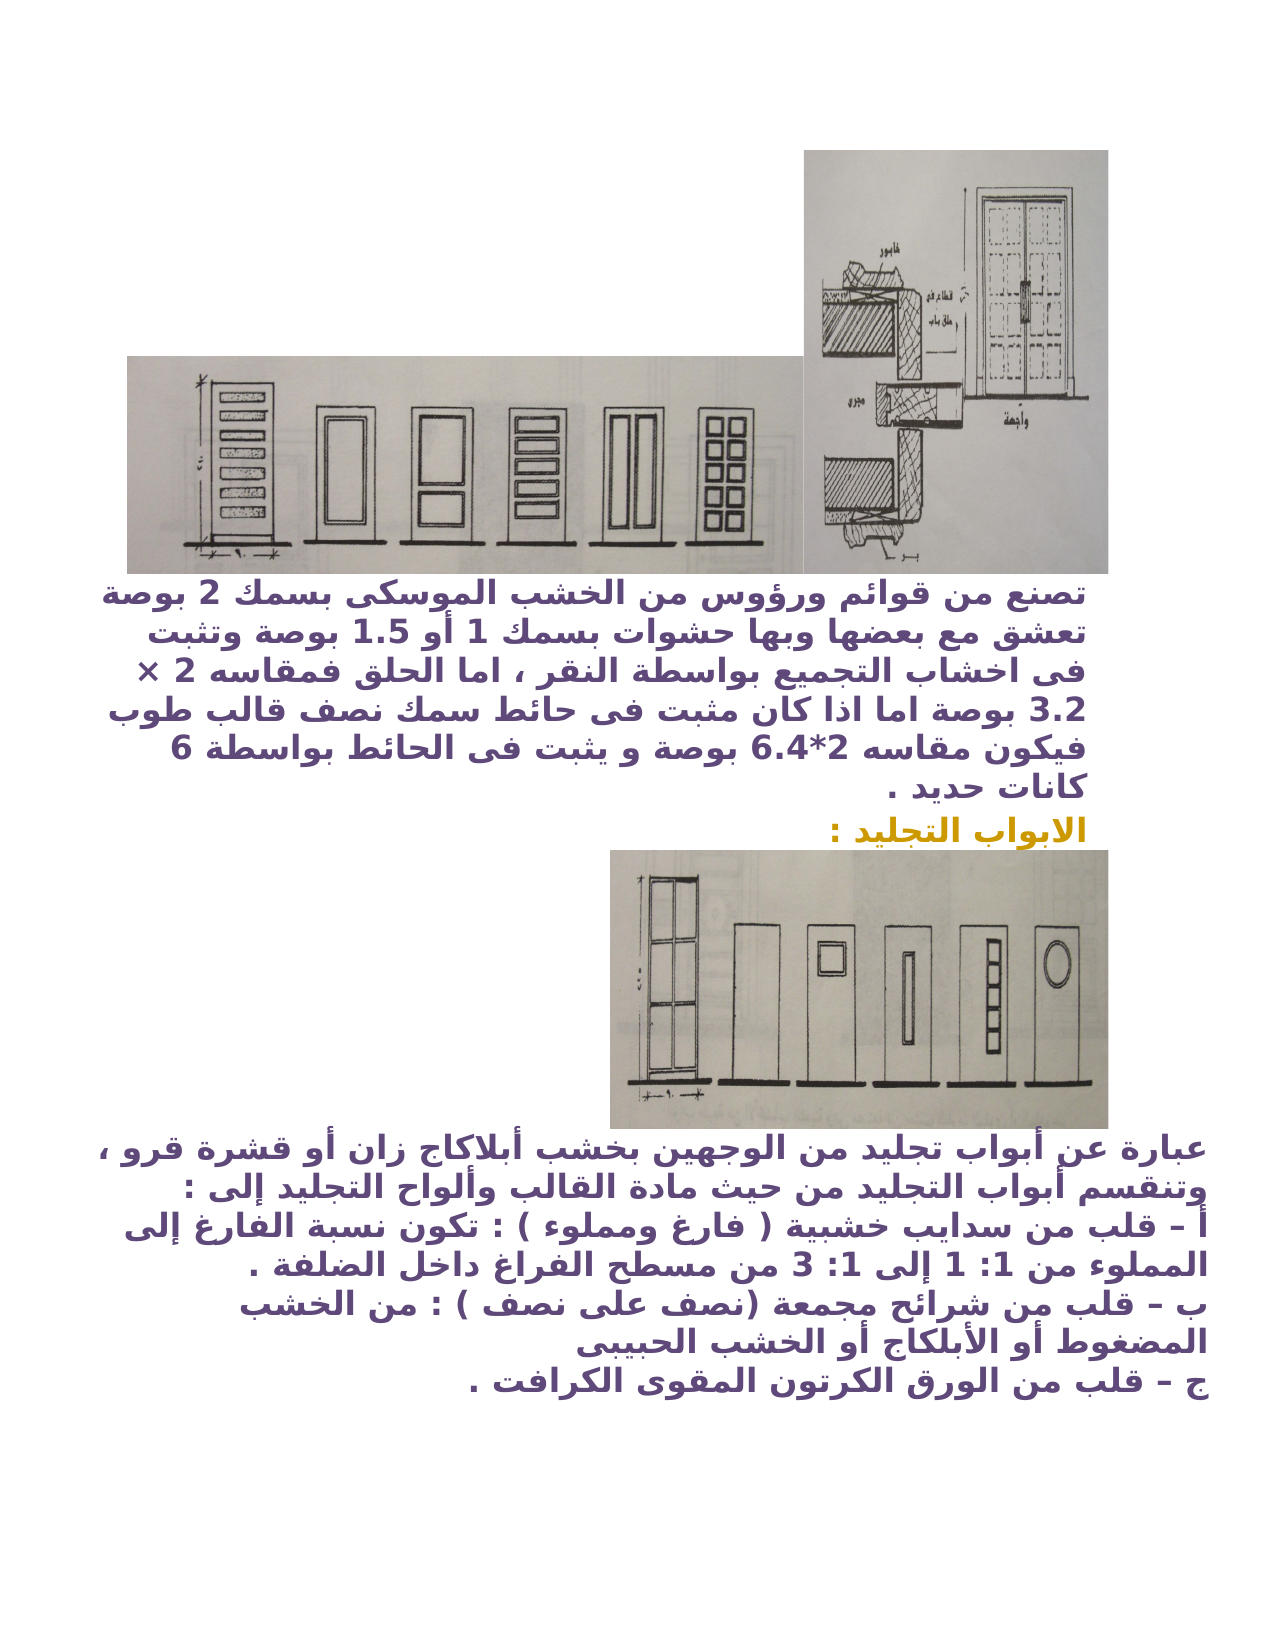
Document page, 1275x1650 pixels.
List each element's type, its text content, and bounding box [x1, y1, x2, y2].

text تصنع من قوائم ورؤوس من الخشب الموسكى بسمك 2 بوصة تعشق مع بعضها وبها حشوات بسمك 1 أو 1.5 بوصة وتثبت فى اخشاب التجميع بواسطة النقر ، اما الحلق فمقاسه 2 × 3.2 بوصة اما اذا كان مثبت فى حائط سمك نصف قالب طوب فيكون مقاسه 2*6.4 بوصة و يثبت فى الحائط بواسطة 6 كانات حديد . [87, 573, 1087, 807]
text ب – قلب من شرائح مجمعة (نصف على نصف ) : من الخشب المضغوط أو الأبلكاج أو الخشب الحبيبى [87, 1284, 1209, 1362]
text ج – قلب من الورق الكرتون المقوى الكرافت . [87, 1362, 1209, 1401]
text الابواب التجليد : [187, 812, 1087, 851]
picture [127, 150, 1109, 574]
picture [610, 850, 1109, 1129]
text أ – قلب من سدايب خشبية ( فارغ ومملوء ) : تكون نسبة الفارغ إلى المملوء من 1: 1 إلى 1: 3 من مسطح الفراغ داخل الضلفة . [87, 1206, 1209, 1284]
text عبارة عن أبواب تجليد من الوجهين بخشب أبلاكاج زان أو قشرة قرو ، وتنقسم أبواب التجليد من حيث مادة القالب وألواح التجليد إلى : [87, 1129, 1209, 1206]
